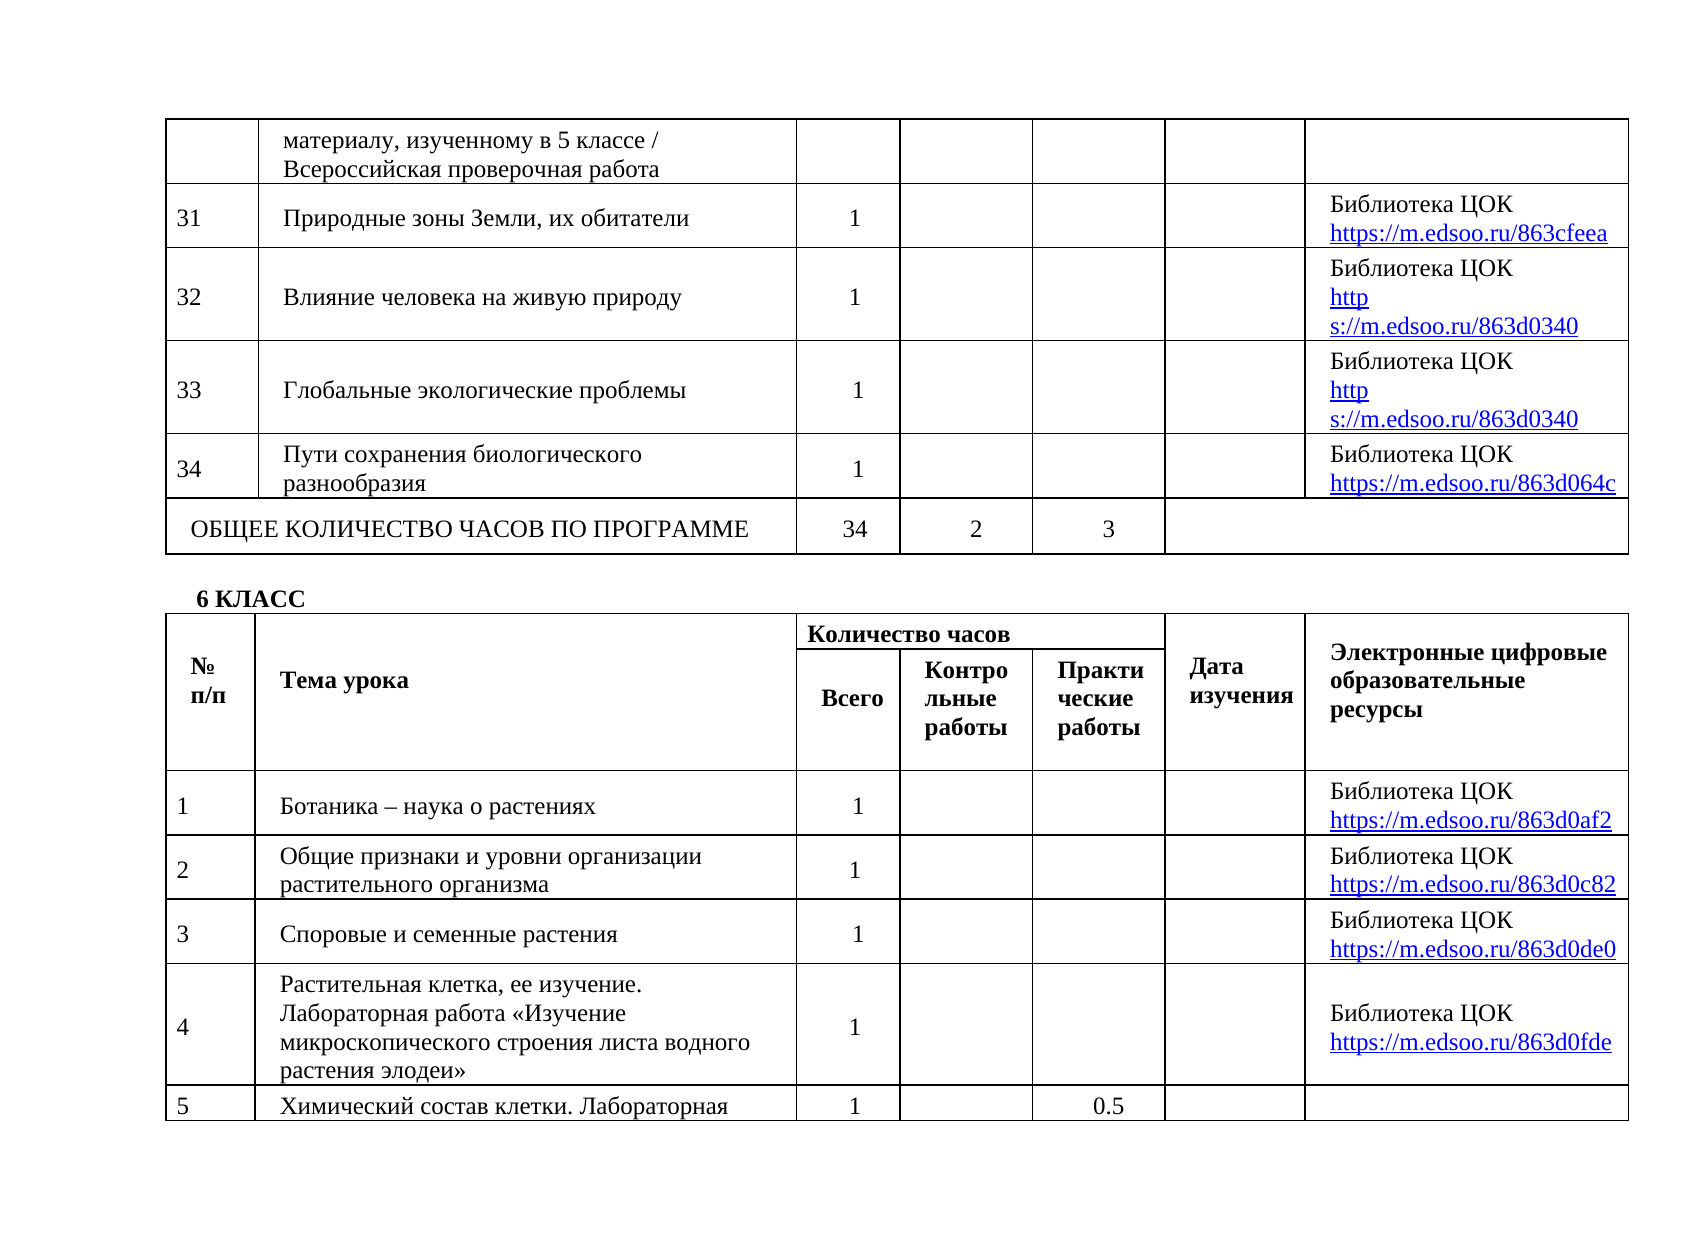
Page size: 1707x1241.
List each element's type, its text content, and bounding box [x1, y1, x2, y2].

table_cell [901, 248, 1032, 340]
table_cell Природные зоны Земли, их обитатели [259, 184, 796, 247]
table_cell [901, 964, 1032, 1084]
table_cell Библиотека ЦОК https://m.edsoo.ru/863d0c82 [1306, 836, 1628, 898]
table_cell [256, 1086, 796, 1120]
table_cell Влияние человека на живую природу [259, 248, 796, 340]
table_cell Общие признаки и уровни организации растительного организма [256, 836, 796, 898]
table_cell Ботаника – наука о растениях [256, 771, 796, 834]
table_cell [1166, 434, 1304, 497]
table_cell 2 [901, 499, 1032, 553]
table_cell Споровые и семенные растения [256, 900, 796, 962]
table_cell [901, 836, 1032, 898]
table_cell 32 [167, 248, 258, 340]
table_cell Практические работы [1033, 650, 1164, 770]
table_cell [901, 434, 1032, 497]
table_cell [1033, 120, 1164, 182]
table_cell [1166, 1086, 1304, 1120]
table_cell Растительная клетка, ее изучение. Лабораторная работа «Изучение микроскопического строения листа водного растения элодеи» [256, 964, 796, 1084]
table_cell 0.5 [1033, 1086, 1164, 1120]
table_cell [1033, 184, 1164, 247]
table_cell 1 [797, 341, 899, 433]
table_cell Библиотека ЦОК https://m.edsoo.ru/863d0340 [1306, 248, 1628, 340]
table_cell 1 [797, 836, 899, 898]
table_cell 1 [797, 1086, 899, 1120]
table_cell 1 [797, 184, 899, 247]
table_cell 4 [167, 964, 254, 1084]
table_cell Библиотека ЦОК https://m.edsoo.ru/863d0de0 [1306, 900, 1628, 962]
table_cell [901, 341, 1032, 433]
table_cell 1 [797, 964, 899, 1084]
table_cell Библиотека ЦОК https://m.edsoo.ru/863cfeea [1306, 184, 1628, 247]
table_cell Всего [797, 650, 899, 770]
table_cell [1306, 120, 1628, 182]
table_cell Библиотека ЦОК https://m.edsoo.ru/863d0340 [1306, 341, 1628, 433]
table_cell Пути сохранения биологического разнообразия [259, 434, 796, 497]
table_cell 3 [167, 900, 254, 962]
table_header Электронные цифровые образовательные ресурсы [1306, 614, 1628, 770]
table_cell [1033, 900, 1164, 962]
table_cell [1166, 964, 1304, 1084]
table_cell [1033, 341, 1164, 433]
table_cell [901, 184, 1032, 247]
table_cell [1166, 836, 1304, 898]
table_cell Библиотека ЦОК https://m.edsoo.ru/863d0af2 [1306, 771, 1628, 834]
table_cell 1 [797, 434, 899, 497]
table_header № п/п [167, 614, 254, 770]
table_cell [1166, 499, 1628, 553]
table_cell [1166, 900, 1304, 962]
table_cell 34 [167, 434, 258, 497]
table_cell 1 [167, 771, 254, 834]
table_cell Библиотека ЦОК https://m.edsoo.ru/863d0fde [1306, 964, 1628, 1084]
table_header Тема урока [256, 614, 796, 770]
table_cell 33 [167, 341, 258, 433]
table_cell 3 [1033, 499, 1164, 553]
table_cell [1166, 184, 1304, 247]
table_cell 34 [797, 499, 899, 553]
table_cell 5 [167, 1086, 254, 1120]
table_cell [1166, 248, 1304, 340]
table_cell [901, 900, 1032, 962]
table_cell [901, 771, 1032, 834]
table_cell 2 [167, 836, 254, 898]
table_cell 30 [167, 120, 258, 182]
table_cell [1166, 771, 1304, 834]
table_cell [1033, 771, 1164, 834]
table_cell 31 [167, 184, 258, 247]
table_cell 1 [797, 771, 899, 834]
table_cell [1033, 836, 1164, 898]
text 6 КЛАСС [190, 584, 1618, 612]
table_cell 1 [797, 900, 899, 962]
table_cell Контрольные работы [901, 650, 1032, 770]
table_cell [1033, 964, 1164, 1084]
table_cell Библиотека ЦОК https://m.edsoo.ru/863d064c [1306, 434, 1628, 497]
table_header Дата изучения [1166, 614, 1304, 770]
table_cell [1033, 434, 1164, 497]
table_cell [1033, 248, 1164, 340]
table_cell [901, 1086, 1032, 1120]
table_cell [259, 120, 796, 182]
table_cell [1306, 1086, 1628, 1120]
table_cell 1 [797, 248, 899, 340]
table_cell 1 [797, 120, 899, 182]
table_header Количество часов [797, 614, 1164, 648]
table_cell ОБЩЕЕ КОЛИЧЕСТВО ЧАСОВ ПО ПРОГРАММЕ [167, 499, 796, 553]
table_cell [1166, 120, 1304, 182]
table_cell Глобальные экологические проблемы [259, 341, 796, 433]
table_cell 1 [901, 120, 1032, 182]
table_cell [1166, 341, 1304, 433]
